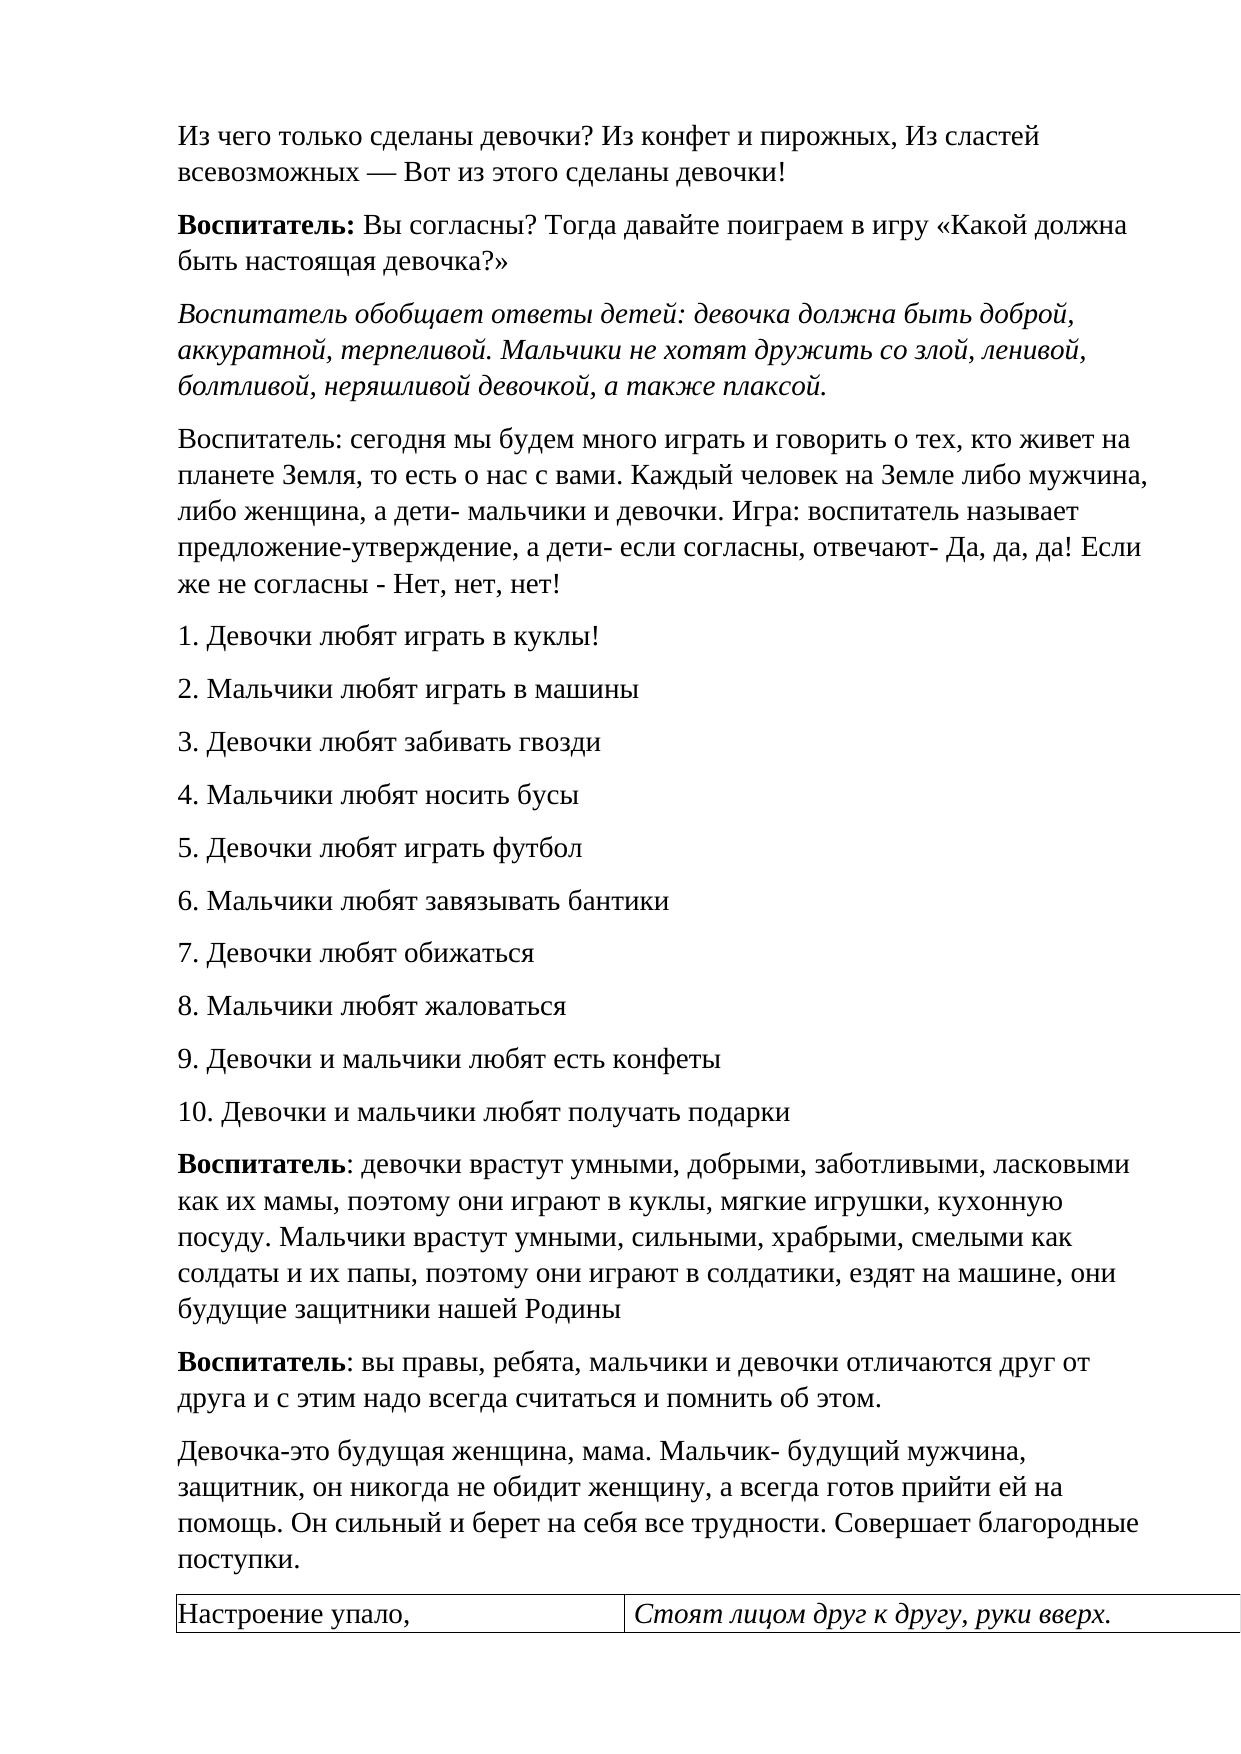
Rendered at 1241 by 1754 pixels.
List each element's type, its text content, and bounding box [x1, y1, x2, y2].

text 4. Мальчики любят носить бусы [177, 777, 1152, 811]
text 1. Девочки любят играть в куклы! [177, 618, 1152, 652]
text 9. Девочки и мальчики любят есть конфеты [177, 1041, 1152, 1074]
text 10. Девочки и мальчики любят получать подарки [177, 1094, 1152, 1127]
text 7. Девочки любят обижаться [177, 935, 1152, 969]
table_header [625, 1595, 1240, 1632]
text 8. Мальчики любят жаловаться [177, 988, 1152, 1022]
text 2. Мальчики любят играть в машины [177, 671, 1152, 705]
text 6. Мальчики любят завязывать бантики [177, 883, 1152, 916]
text Воспитатель обобщает ответы детей: девочка должна быть доброй, аккуратной, терпеливой. Мальчики не хотят дружить со злой, ленивой, болтливой, неряшливой девочкой, а также плаксой. [177, 296, 1152, 402]
text Воспитатель: Вы согласны? Тогда давайте поиграем в игру «Какой должна быть настоящая девочка?» [177, 207, 1152, 277]
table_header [177, 1595, 624, 1632]
text Воспитатель: вы правы, ребята, мальчики и девочки отличаются друг от друга и с этим надо всегда считаться и помнить об этом. [177, 1344, 1152, 1414]
text Девочка-это будущая женщина, мама. Мальчик- будущий мужчина, защитник, он никогда не обидит женщину, а всегда готов прийти ей на помощь. Он сильный и берет на себя все трудности. Совершает благородные поступки. [177, 1433, 1152, 1575]
text 3. Девочки любят забивать гвозди [177, 724, 1152, 758]
text Воспитатель: сегодня мы будем много играть и говорить о тех, кто живет на планете Земля, то есть о нас с вами. Каждый человек на Земле либо мужчина, либо женщина, а дети- мальчики и девочки. Игра: воспитатель называет предложение-утверждение, а дети- если согласны, отвечают- Да, да, да! Если же не согласны - Нет, нет, нет! [177, 421, 1152, 599]
text 5. Девочки любят играть футбол [177, 830, 1152, 863]
text Воспитатель: девочки врастут умными, добрыми, заботливыми, ласковыми как их мамы, поэтому они играют в куклы, мягкие игрушки, кухонную посуду. Мальчики врастут умными, сильными, храбрыми, смелыми как солдаты и их папы, поэтому они играют в солдатики, ездят на машине, они будущие защитники нашей Родины [177, 1147, 1152, 1325]
text Из чего только сделаны девочки? Из конфет и пирожных, Из сластей всевозможных — Вот из этого сделаны девочки! [177, 118, 1152, 188]
